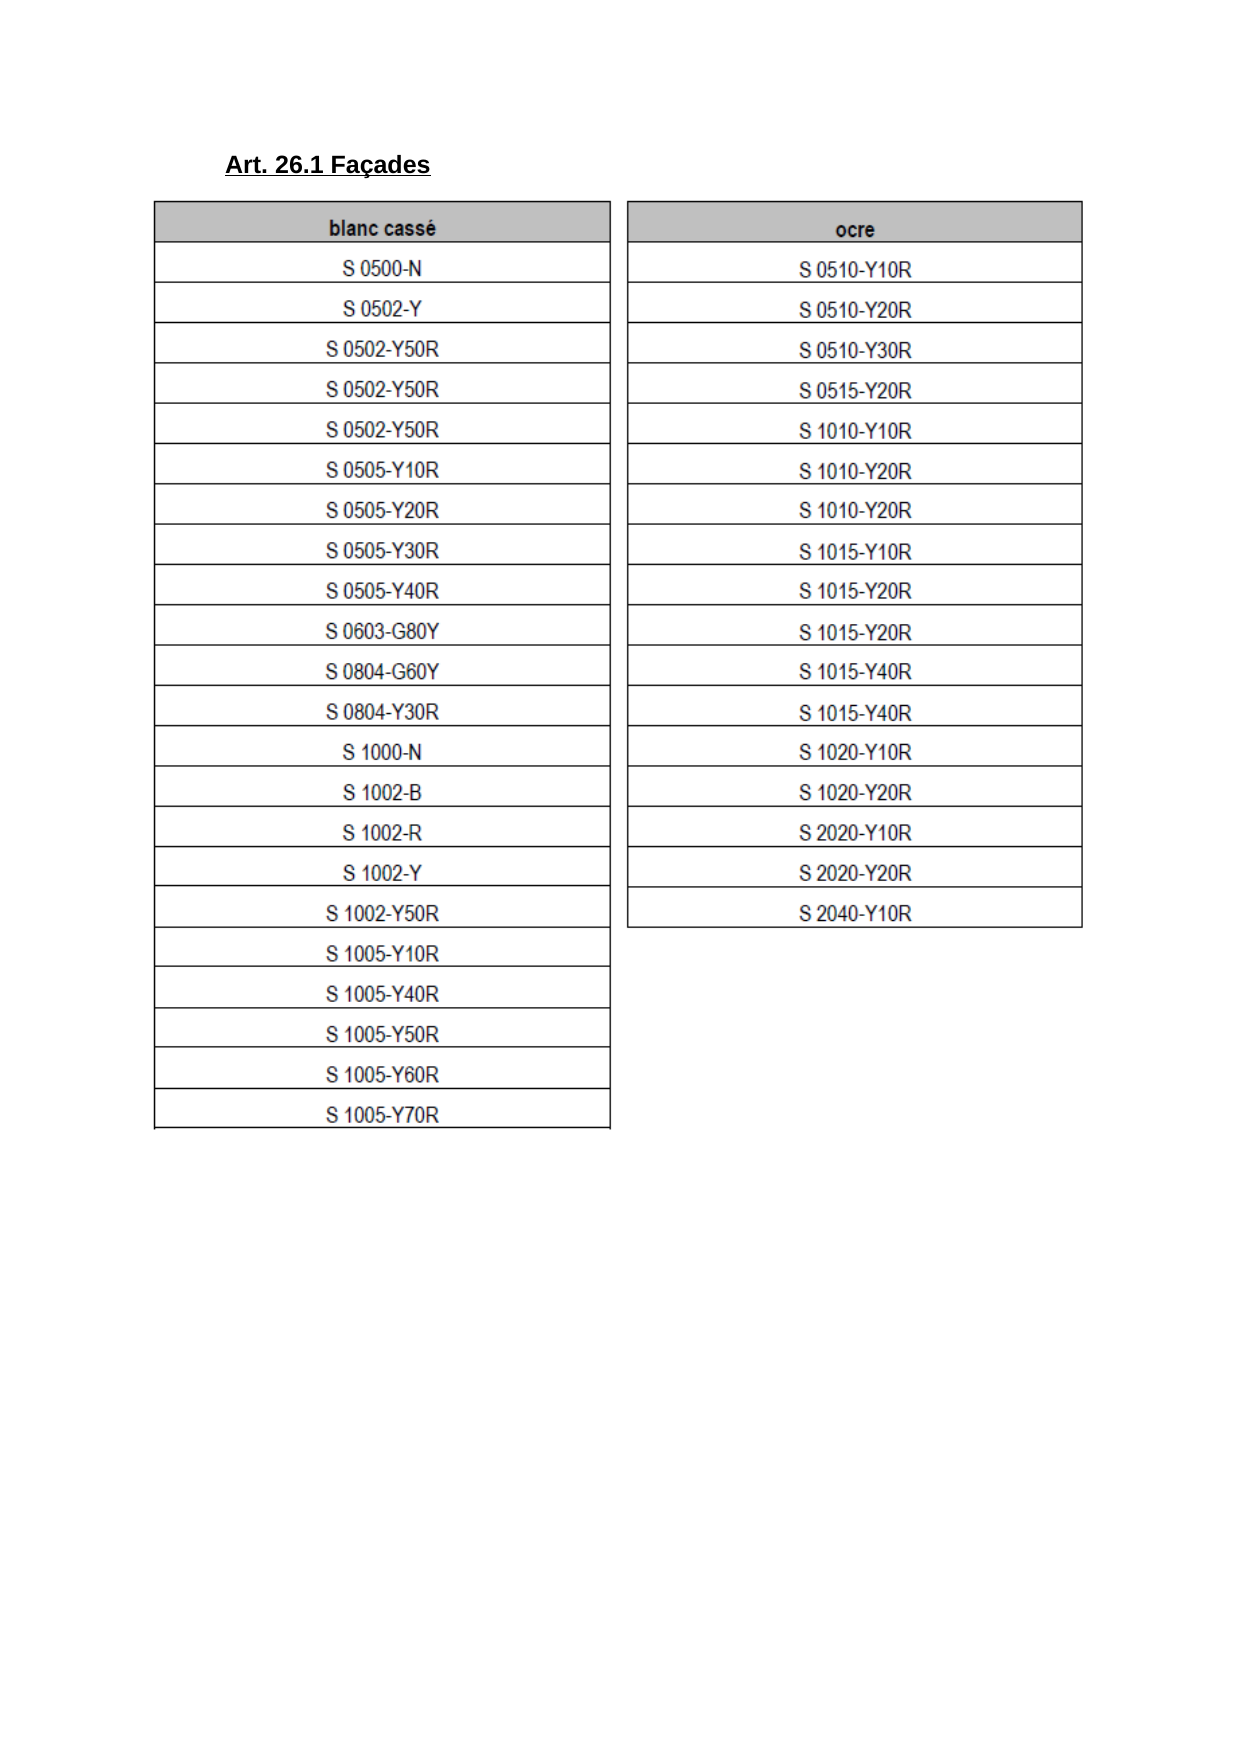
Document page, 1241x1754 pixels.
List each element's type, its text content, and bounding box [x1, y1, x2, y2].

picture [150, 193, 1091, 1135]
subtitle Art. 26.1 Façades [225, 150, 1090, 179]
